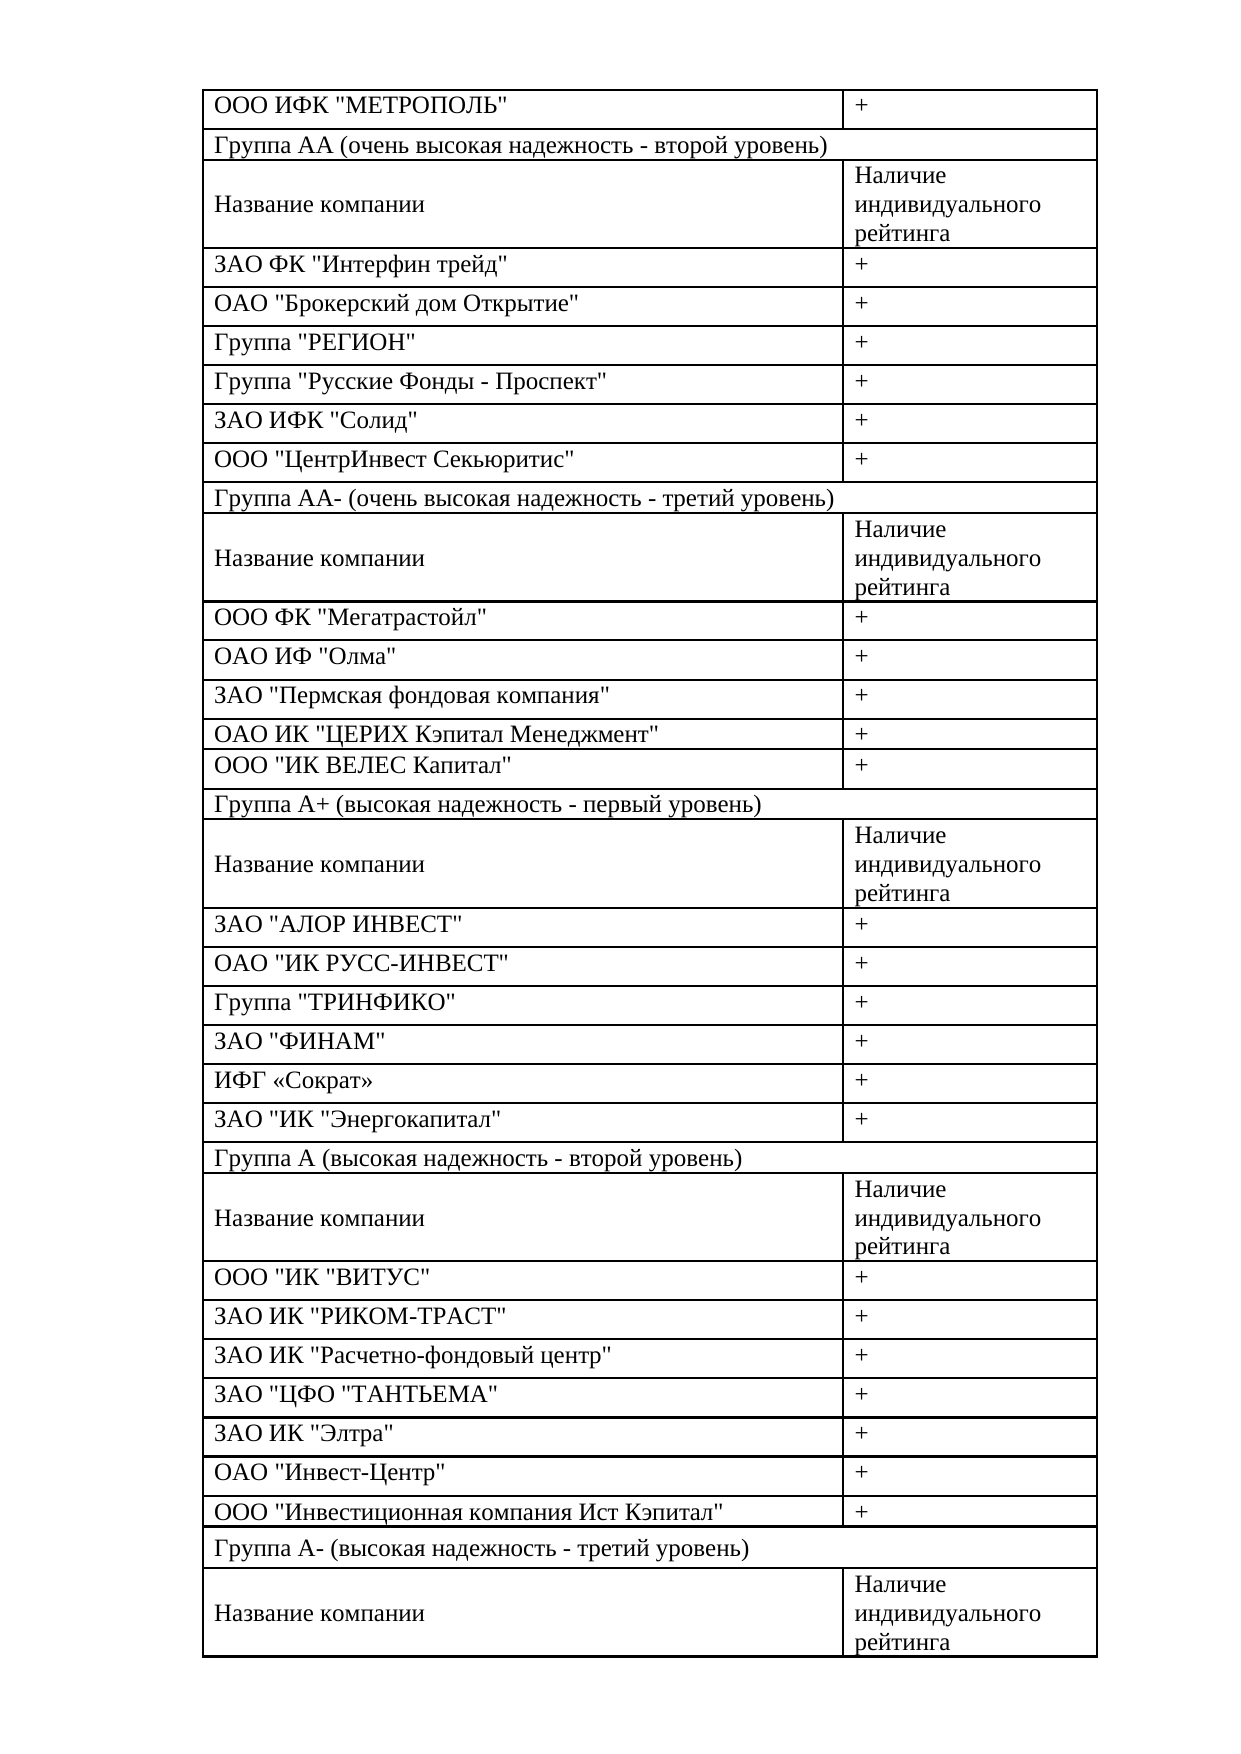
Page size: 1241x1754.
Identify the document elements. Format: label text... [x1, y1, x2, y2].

table_cell ЗАО "Пермская фондовая компания" [204, 681, 842, 717]
table_cell Группа "РЕГИОН" [204, 327, 842, 364]
table_cell + [844, 366, 1096, 403]
table_cell ООО "Инвестиционная компания Ист Кэпитал" [204, 1497, 842, 1525]
table_cell ООО "ЦентрИнвест Секьюритис" [204, 444, 842, 481]
table_cell + [844, 249, 1096, 286]
table_cell + [844, 720, 1096, 748]
table_cell + [844, 1301, 1096, 1338]
table_cell + [844, 1065, 1096, 1102]
table_cell + [844, 909, 1096, 946]
table_cell ЗАО ФК "Интерфин трейд" [204, 249, 842, 286]
table_cell ИФГ «Сократ» [204, 1065, 842, 1102]
table_cell Группа "Русские Фонды - Проспект" [204, 366, 842, 403]
table_cell Группа A (высокая надежность - второй уровень) [204, 1143, 1096, 1172]
table_cell ЗАО "АЛОР ИНВЕСТ" [204, 909, 842, 946]
table_cell Группа A+ (высокая надежность - первый уровень) [204, 790, 1096, 818]
table_cell Название компании [204, 820, 842, 907]
table_cell + [844, 1379, 1096, 1416]
table_cell Наличие индивидуального рейтинга [844, 161, 1096, 247]
table_cell Название компании [204, 1569, 842, 1655]
table_cell + [844, 750, 1096, 787]
table_cell + [844, 681, 1096, 717]
table_cell + [844, 1458, 1096, 1494]
table_cell ООО ФК "Мегатрастойл" [204, 603, 842, 639]
table_cell Наличие индивидуального рейтинга [844, 1569, 1096, 1655]
table_cell + [844, 987, 1096, 1024]
table_cell Группа AA- (очень высокая надежность - третий уровень) [204, 483, 1096, 512]
table_cell ОАО "Брокерский дом Открытие" [204, 288, 842, 325]
table_cell + [844, 288, 1096, 325]
table_cell Название компании [204, 161, 842, 247]
table_cell + [844, 405, 1096, 442]
table_cell ОАО ИК "ЦЕРИХ Кэпитал Менеджмент" [204, 720, 842, 748]
table_cell ЗАО "ЦФО "ТАНТЬЕМА" [204, 1379, 842, 1416]
table_cell ООО "ИК "ВИТУС" [204, 1262, 842, 1299]
table_cell ЗАО ИФК "Солид" [204, 405, 842, 442]
table_cell + [844, 91, 1096, 128]
table_cell + [844, 1340, 1096, 1377]
table_cell ЗАО "ИК "Энергокапитал" [204, 1104, 842, 1141]
table_cell Наличие индивидуального рейтинга [844, 514, 1096, 600]
table_cell + [844, 641, 1096, 678]
table_cell + [844, 327, 1096, 364]
table_cell ЗАО ИК "Элтра" [204, 1419, 842, 1455]
table_cell ЗАО "ФИНАМ" [204, 1026, 842, 1063]
table_cell + [844, 444, 1096, 481]
table_cell Наличие индивидуального рейтинга [844, 1174, 1096, 1260]
table_cell Группа AA (очень высокая надежность - второй уровень) [204, 130, 1096, 158]
table_cell + [844, 1262, 1096, 1299]
table_cell ООО "ИК ВЕЛЕС Капитал" [204, 750, 842, 787]
table_cell + [844, 948, 1096, 985]
table_cell ЗАО ИК "РИКОМ-ТРАСТ" [204, 1301, 842, 1338]
table_cell ОАО ИФ "Олма" [204, 641, 842, 678]
table_cell Наличие индивидуального рейтинга [844, 820, 1096, 907]
table_cell ЗАО ИК "Расчетно-фондовый центр" [204, 1340, 842, 1377]
table_cell + [844, 1497, 1096, 1525]
table_cell + [844, 1419, 1096, 1455]
table_cell Название компании [204, 514, 842, 600]
table_cell ООО ИФК "МЕТРОПОЛЬ" [204, 91, 842, 128]
table_cell ОАО "Инвест-Центр" [204, 1458, 842, 1494]
table_cell + [844, 1104, 1096, 1141]
table_cell Группа "ТРИНФИКО" [204, 987, 842, 1024]
table_cell ОАО "ИК РУСС-ИНВЕСТ" [204, 948, 842, 985]
table_cell Группа A- (высокая надежность - третий уровень) [204, 1528, 1096, 1567]
table_cell + [844, 603, 1096, 639]
table_cell Название компании [204, 1174, 842, 1260]
table_cell + [844, 1026, 1096, 1063]
